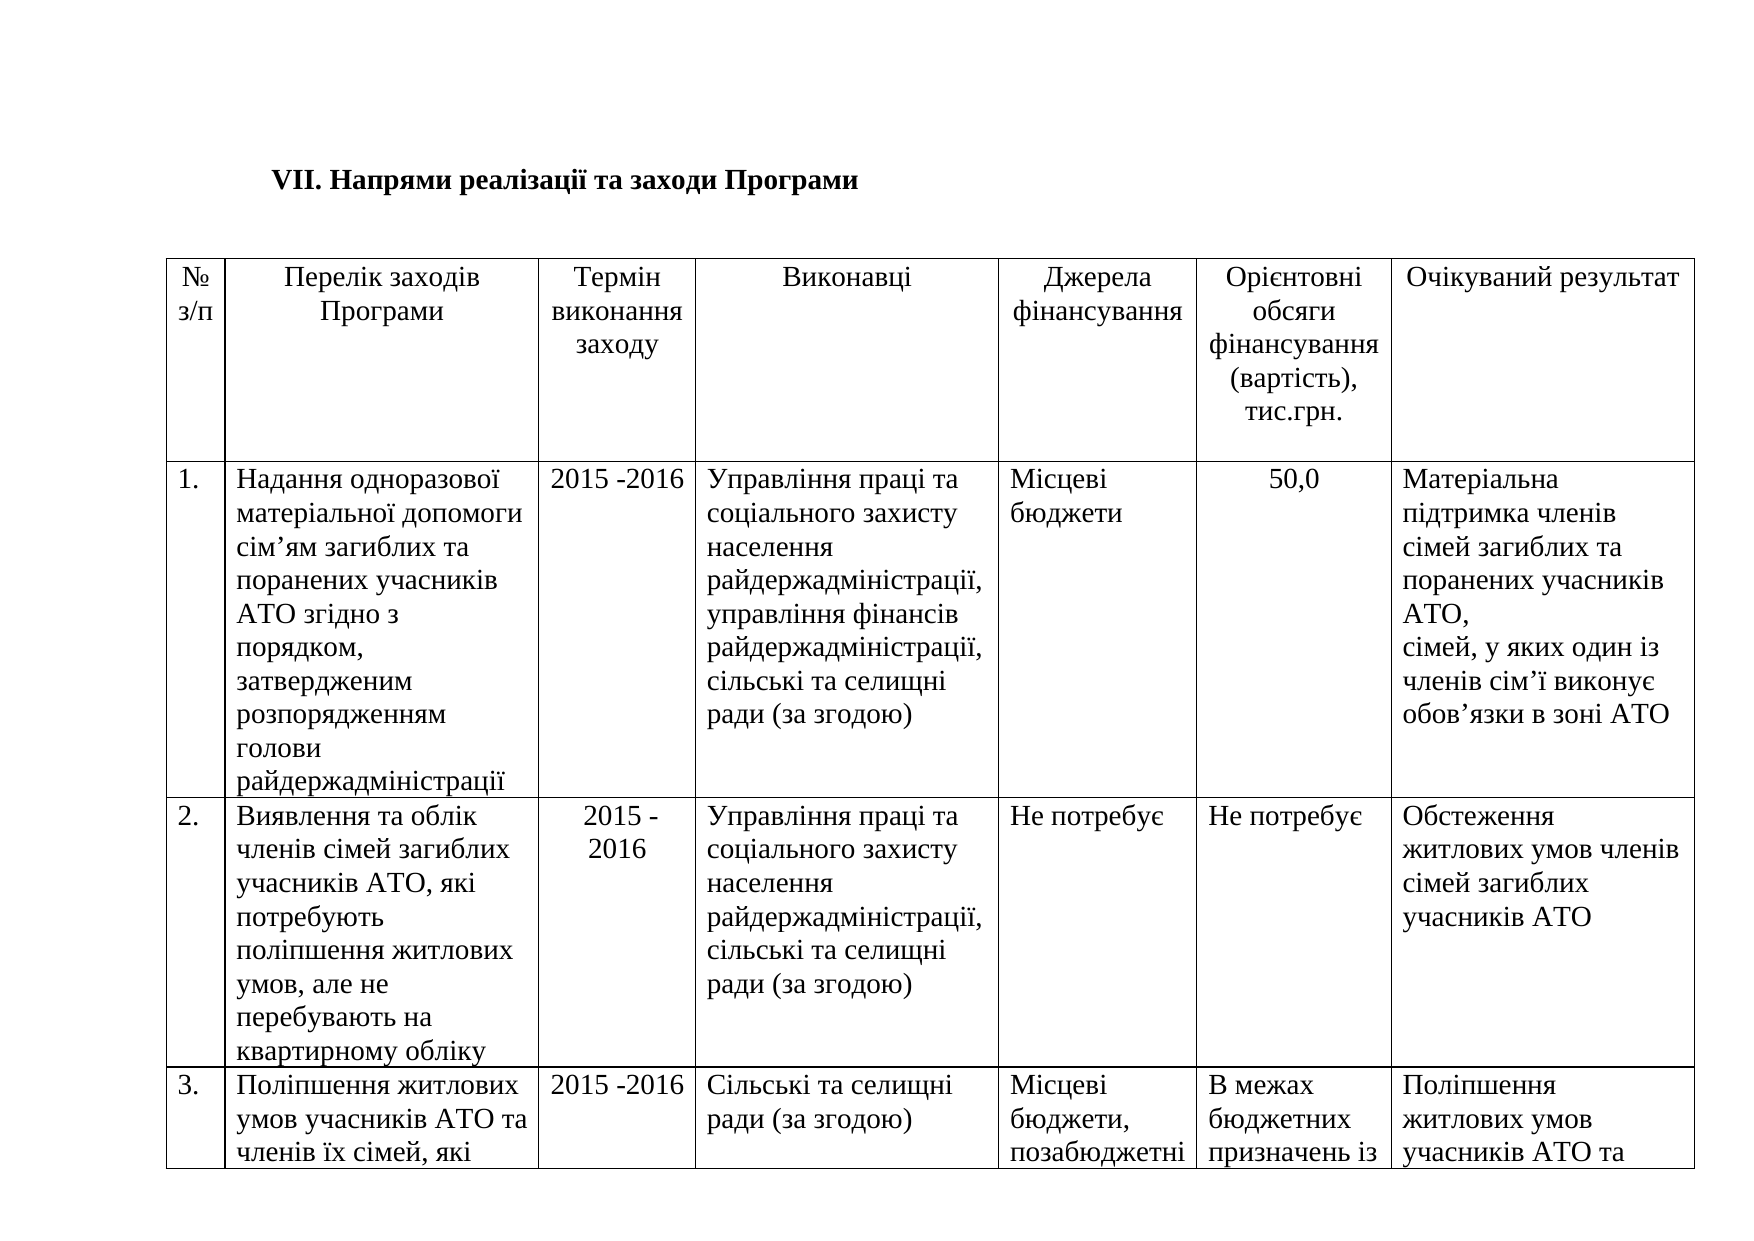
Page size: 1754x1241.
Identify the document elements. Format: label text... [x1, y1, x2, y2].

table_header № з/п [167, 259, 224, 461]
text VII. Напрями реалізації та заходи Програми [177, 162, 1683, 196]
table_cell 2015 -2016 [539, 1068, 695, 1168]
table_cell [1392, 1068, 1694, 1168]
table_cell Обстеження житлових умов членів сімей загиблих учасників АТО [1392, 798, 1694, 1066]
table_header Очікуваний результат [1392, 259, 1694, 461]
table_cell Виявлення та облік членів сімей загиблих учасників АТО, які потребують поліпшення житлових умов, але не перебувають на квартирному обліку [226, 798, 538, 1066]
table_cell 1. [167, 462, 224, 797]
table_cell Не потребує [999, 798, 1196, 1066]
table_header Термін виконання заходу [539, 259, 695, 461]
table_cell 3. [167, 1068, 224, 1168]
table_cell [226, 1068, 538, 1168]
table_cell 2015 -2016 [539, 798, 695, 1066]
table_cell 50,0 [1197, 462, 1391, 797]
table_cell 2015 -2016 [539, 462, 695, 797]
table_header Джерела фінансування [999, 259, 1196, 461]
table_header Перелік заходів Програми [226, 259, 538, 461]
table_cell Не потребує [1197, 798, 1391, 1066]
table_cell Матеріальна підтримка членів сімей загиблих та поранених учасників АТО, сімей, у яких один із членів сім’ї виконує обов’язки в зоні АТО [1392, 462, 1694, 797]
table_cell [999, 1068, 1196, 1168]
table_cell Управління праці та соціального захисту населення райдержадміністрації, управління фінансів райдержадміністрації, сільські та селищні ради (за згодою) [696, 462, 998, 797]
table_cell Управління праці та соціального захисту населення райдержадміністрації, сільські та селищні ради (за згодою) [696, 798, 998, 1066]
table_cell Місцеві бюджети [999, 462, 1196, 797]
table_cell 2. [167, 798, 224, 1066]
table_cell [1197, 1068, 1391, 1168]
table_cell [696, 1068, 998, 1168]
table_header Виконавці [696, 259, 998, 461]
table_cell Надання одноразової матеріальної допомоги сім’ям загиблих та поранених учасників АТО згідно з порядком, затвердженим розпорядженням голови райдержадміністрації [226, 462, 538, 797]
table_header Орієнтовні обсяги фінансування (вартість), тис.грн. [1197, 259, 1391, 461]
